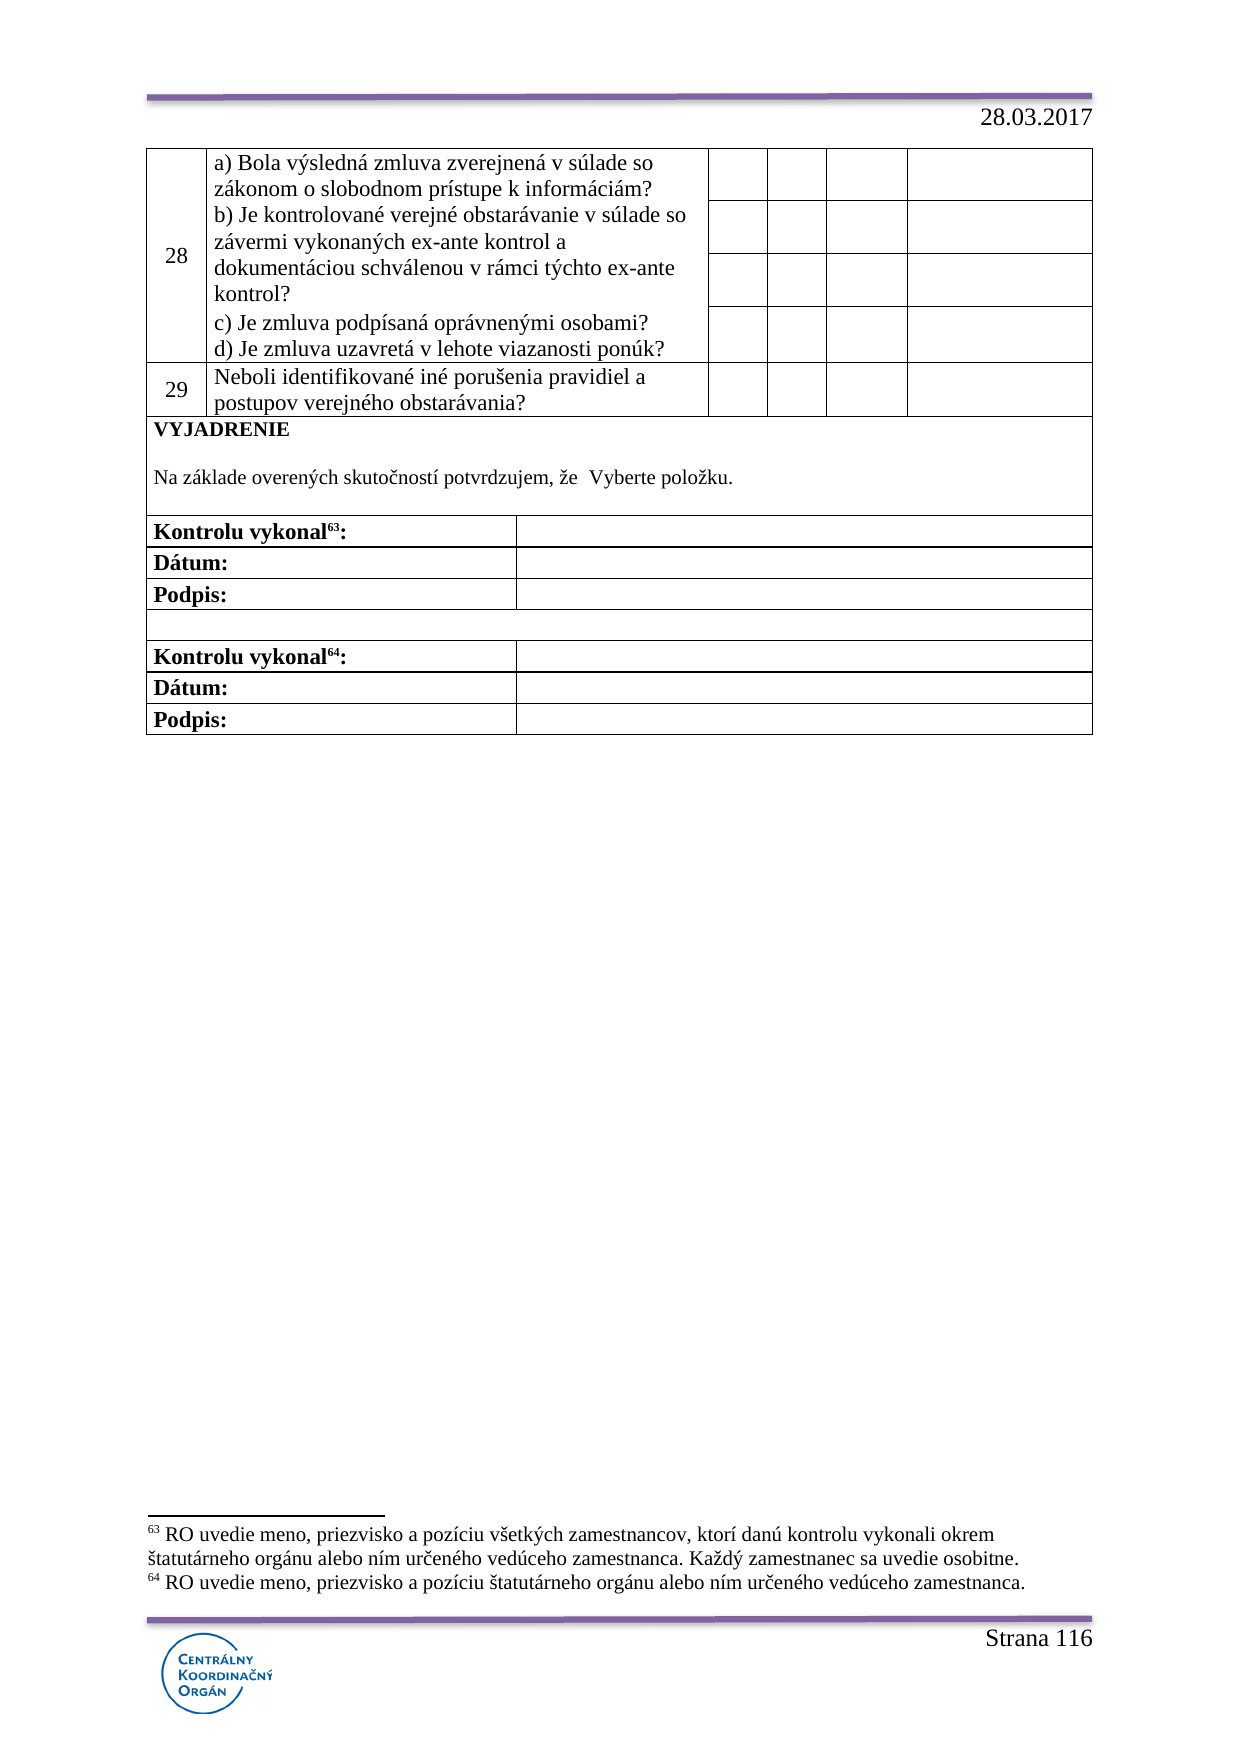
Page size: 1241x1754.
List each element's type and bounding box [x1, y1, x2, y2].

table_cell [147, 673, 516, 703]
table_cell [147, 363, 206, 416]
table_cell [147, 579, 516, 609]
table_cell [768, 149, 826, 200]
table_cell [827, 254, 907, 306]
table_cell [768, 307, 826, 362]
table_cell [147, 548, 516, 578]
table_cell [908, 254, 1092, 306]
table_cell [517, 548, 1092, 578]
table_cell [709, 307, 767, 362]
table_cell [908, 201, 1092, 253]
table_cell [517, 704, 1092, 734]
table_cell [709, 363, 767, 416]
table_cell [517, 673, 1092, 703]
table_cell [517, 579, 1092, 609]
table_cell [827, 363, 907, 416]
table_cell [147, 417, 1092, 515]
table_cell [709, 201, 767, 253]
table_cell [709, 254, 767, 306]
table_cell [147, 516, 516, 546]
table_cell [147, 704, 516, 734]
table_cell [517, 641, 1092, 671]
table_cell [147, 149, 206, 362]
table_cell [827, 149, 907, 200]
picture [159, 1631, 272, 1713]
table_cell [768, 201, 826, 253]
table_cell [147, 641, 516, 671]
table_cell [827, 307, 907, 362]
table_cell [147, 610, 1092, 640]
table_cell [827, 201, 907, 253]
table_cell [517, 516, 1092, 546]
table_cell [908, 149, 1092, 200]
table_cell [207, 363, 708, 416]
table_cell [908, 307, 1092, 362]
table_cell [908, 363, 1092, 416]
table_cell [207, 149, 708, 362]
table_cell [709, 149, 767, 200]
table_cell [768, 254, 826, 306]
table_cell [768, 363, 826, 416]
